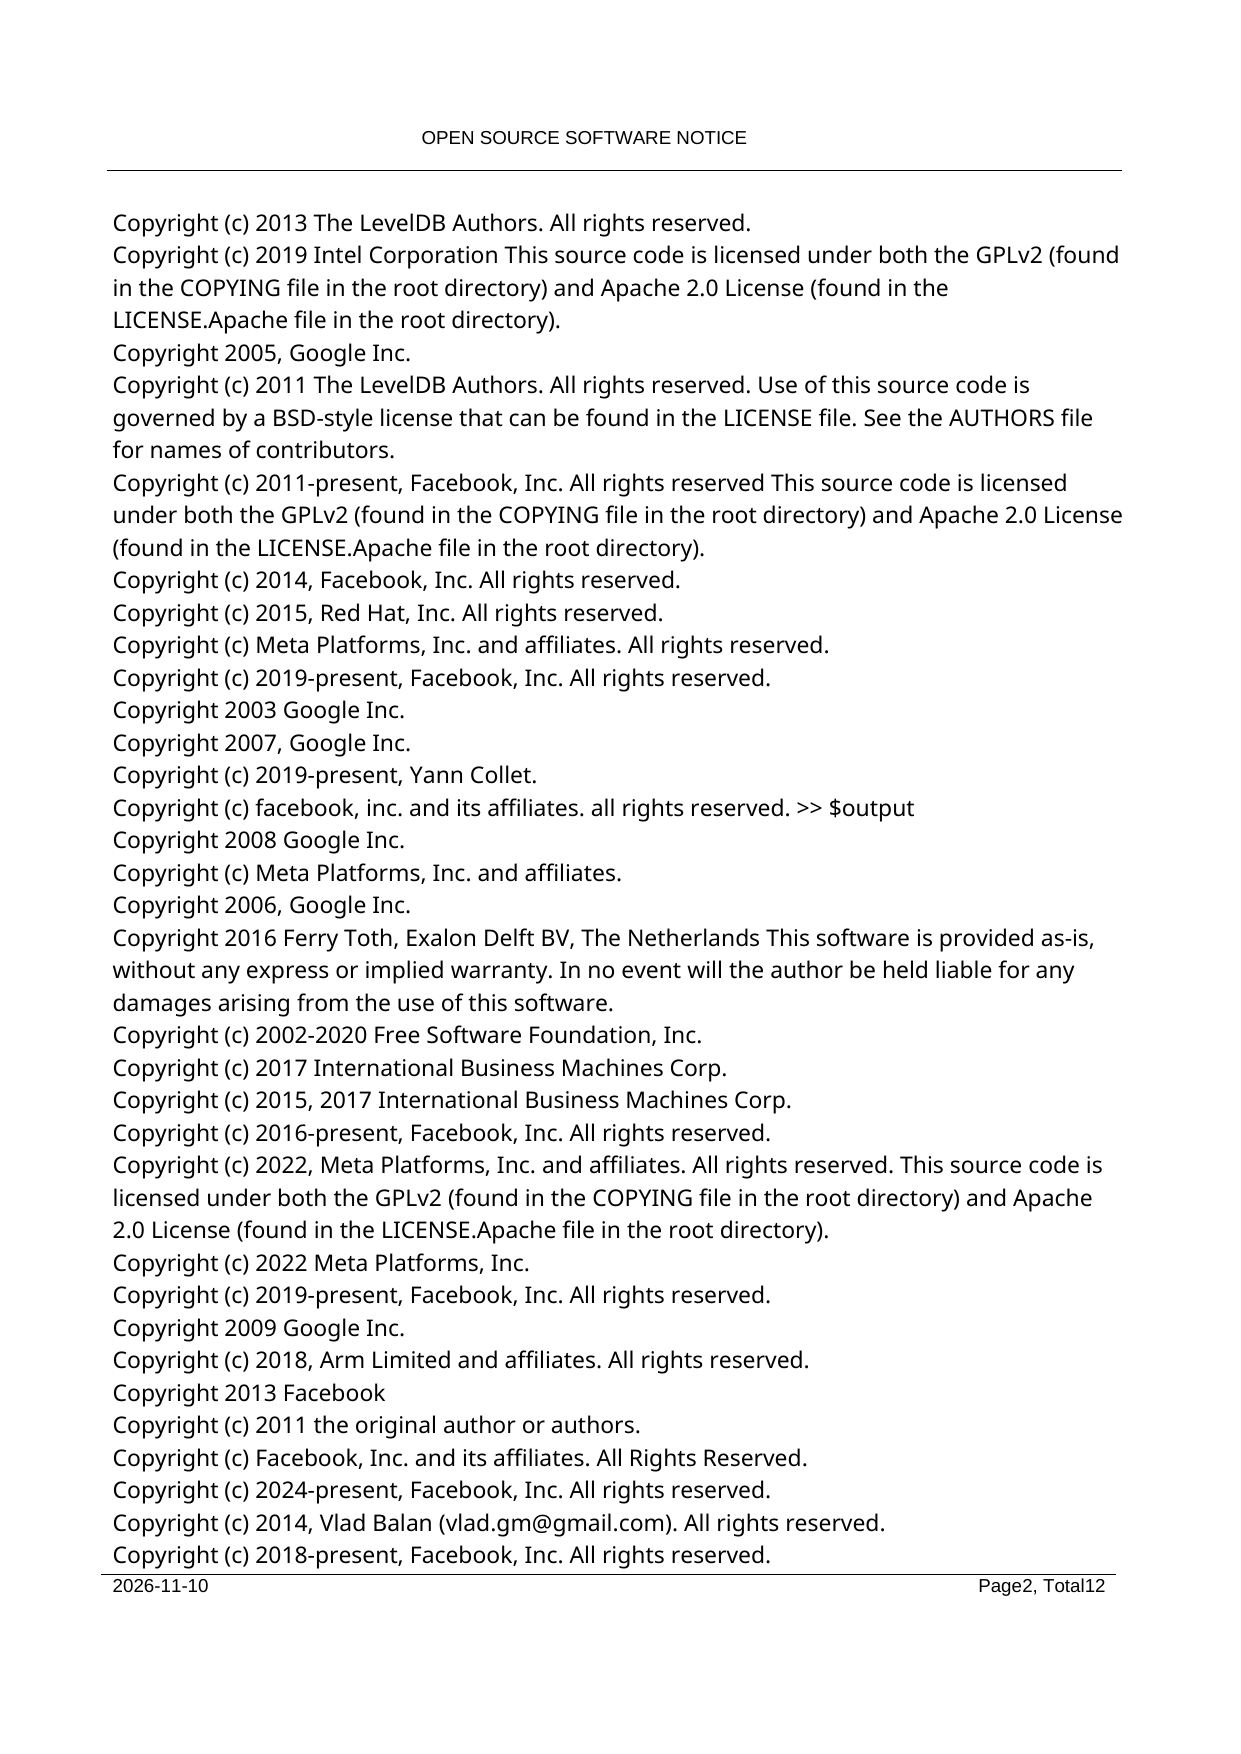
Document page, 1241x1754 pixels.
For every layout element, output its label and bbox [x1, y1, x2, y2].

text [112, 206, 1128, 1571]
